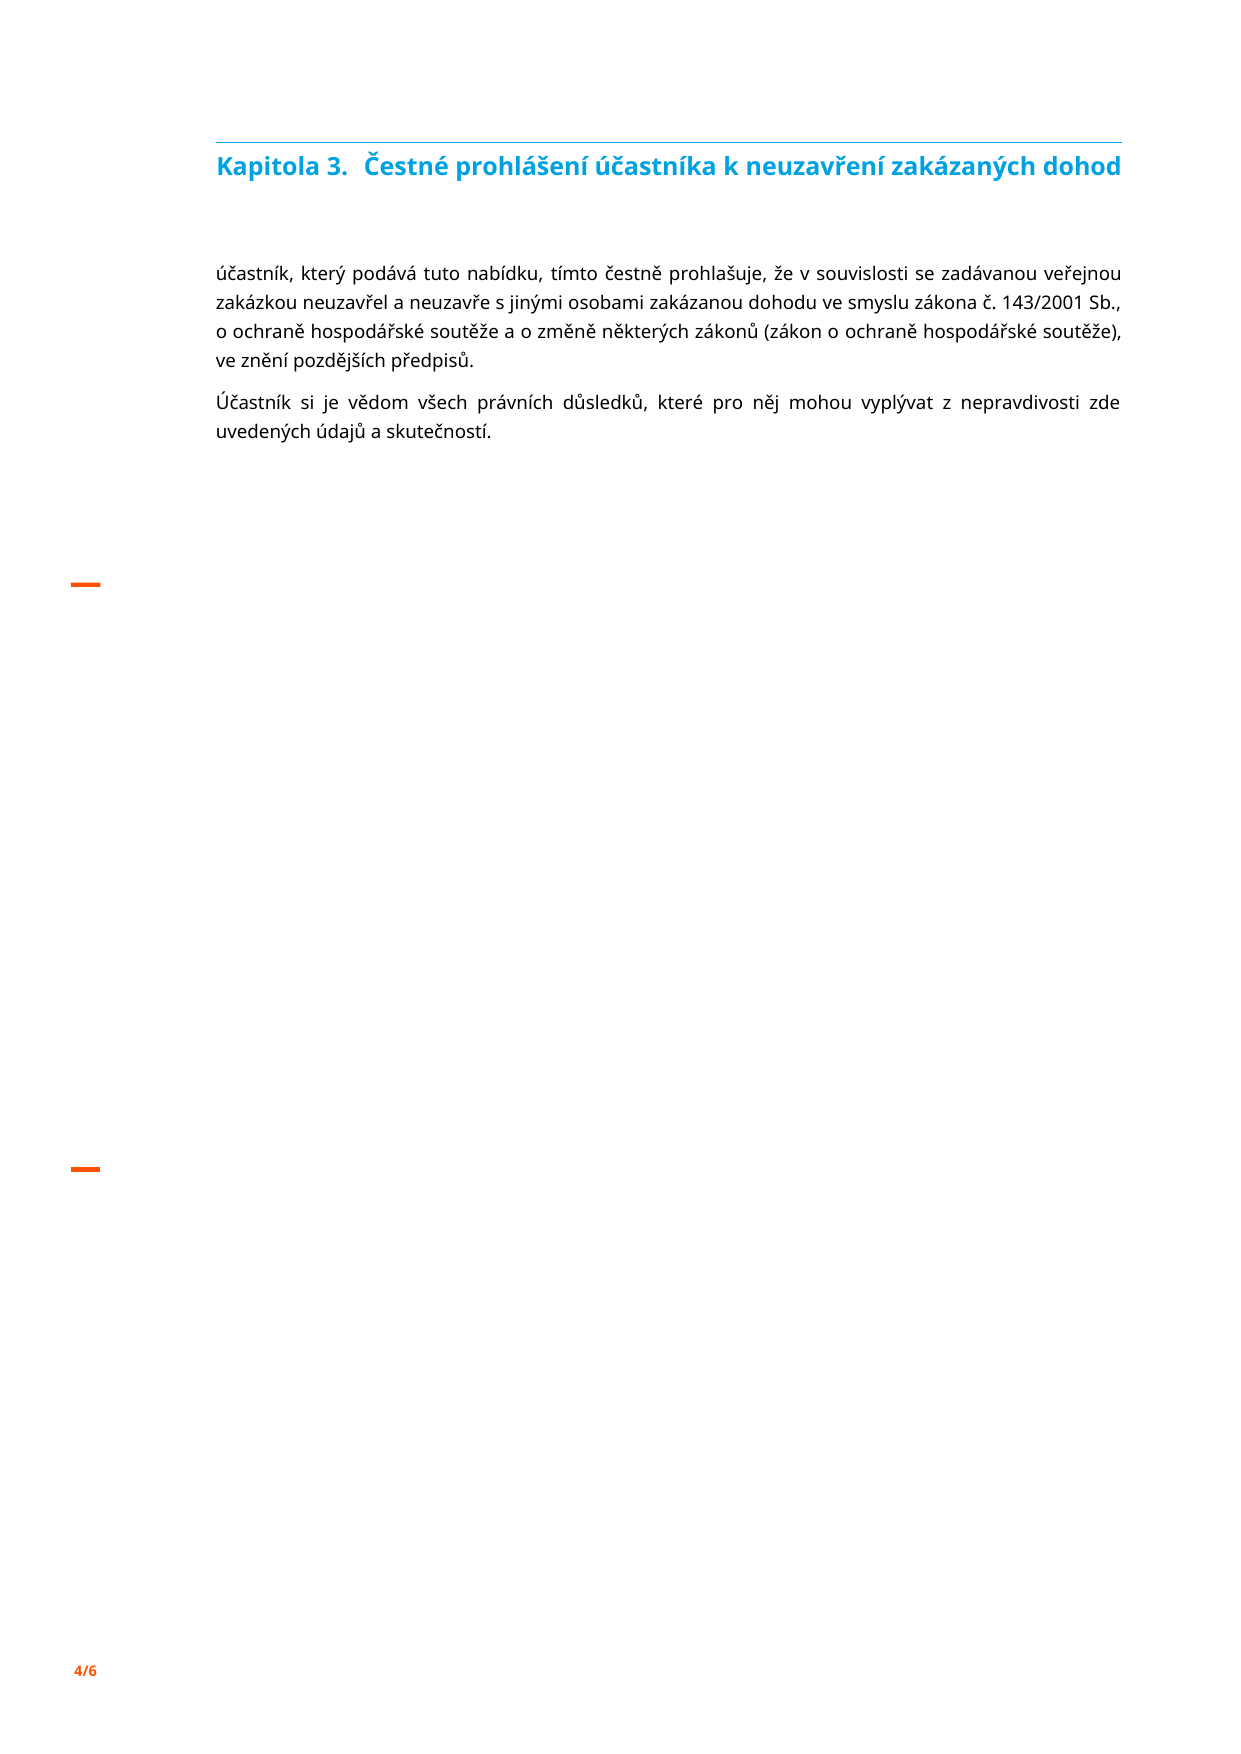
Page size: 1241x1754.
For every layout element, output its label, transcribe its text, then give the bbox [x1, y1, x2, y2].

text účastník, který podává tuto nabídku, tímto čestně prohlašuje, že v souvislosti se zadávanou veřejnou zakázkou neuzavřel a neuzavře s jinými osobami zakázanou dohodu ve smyslu zákona č. 143/2001 Sb., o ochraně hospodářské soutěže a o změně některých zákonů (zákon o ochraně hospodářské soutěže), ve znění pozdějších předpisů. [216, 260, 1122, 373]
text Účastník si je vědom všech právních důsledků, které pro něj mohou vyplývat z nepravdivosti zde uvedených údajů a skutečností. [216, 389, 1122, 444]
subtitle Čestné prohlášení účastníka k neuzavření zakázaných dohod [216, 143, 1122, 183]
